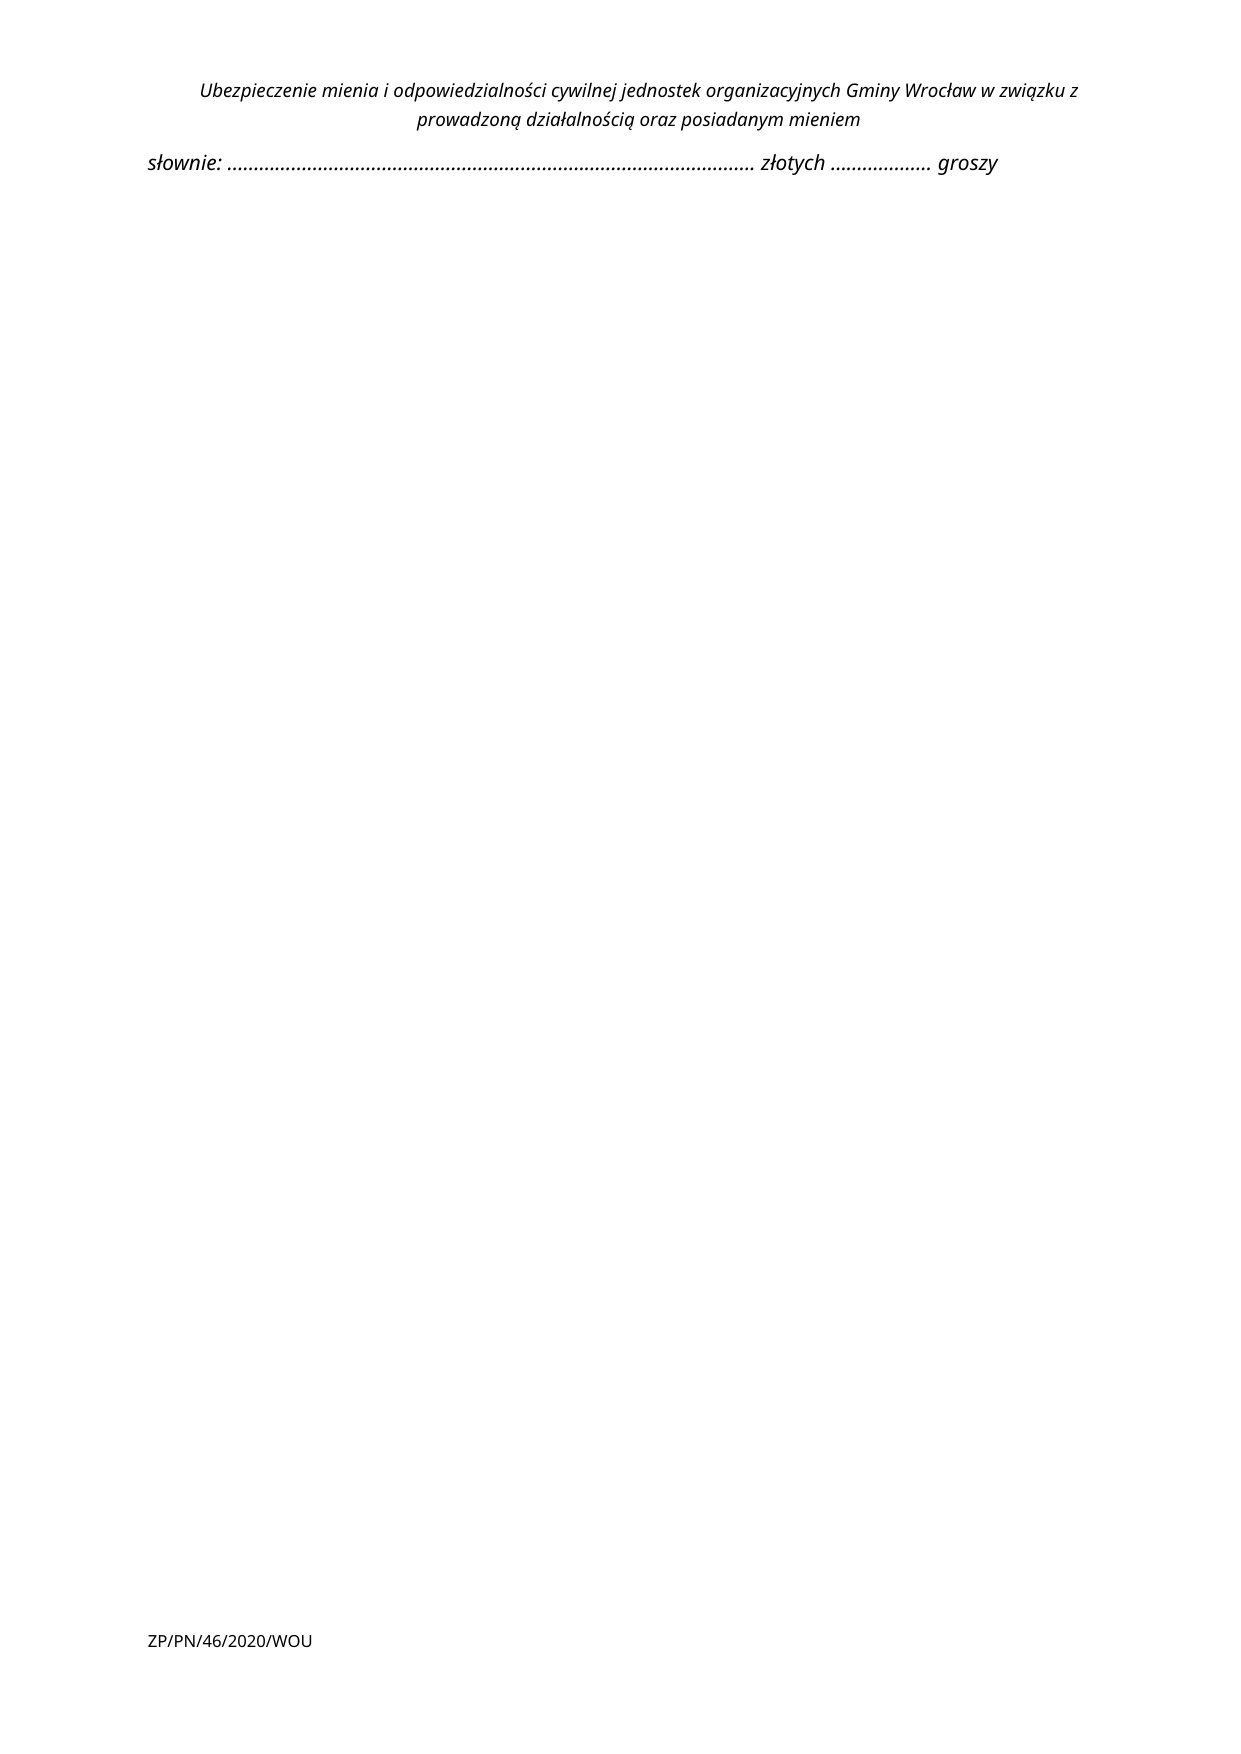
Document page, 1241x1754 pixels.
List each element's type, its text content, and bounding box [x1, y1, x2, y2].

text słownie: ………………………….………………………………………………………….. złotych ………………. groszy [148, 148, 1093, 176]
